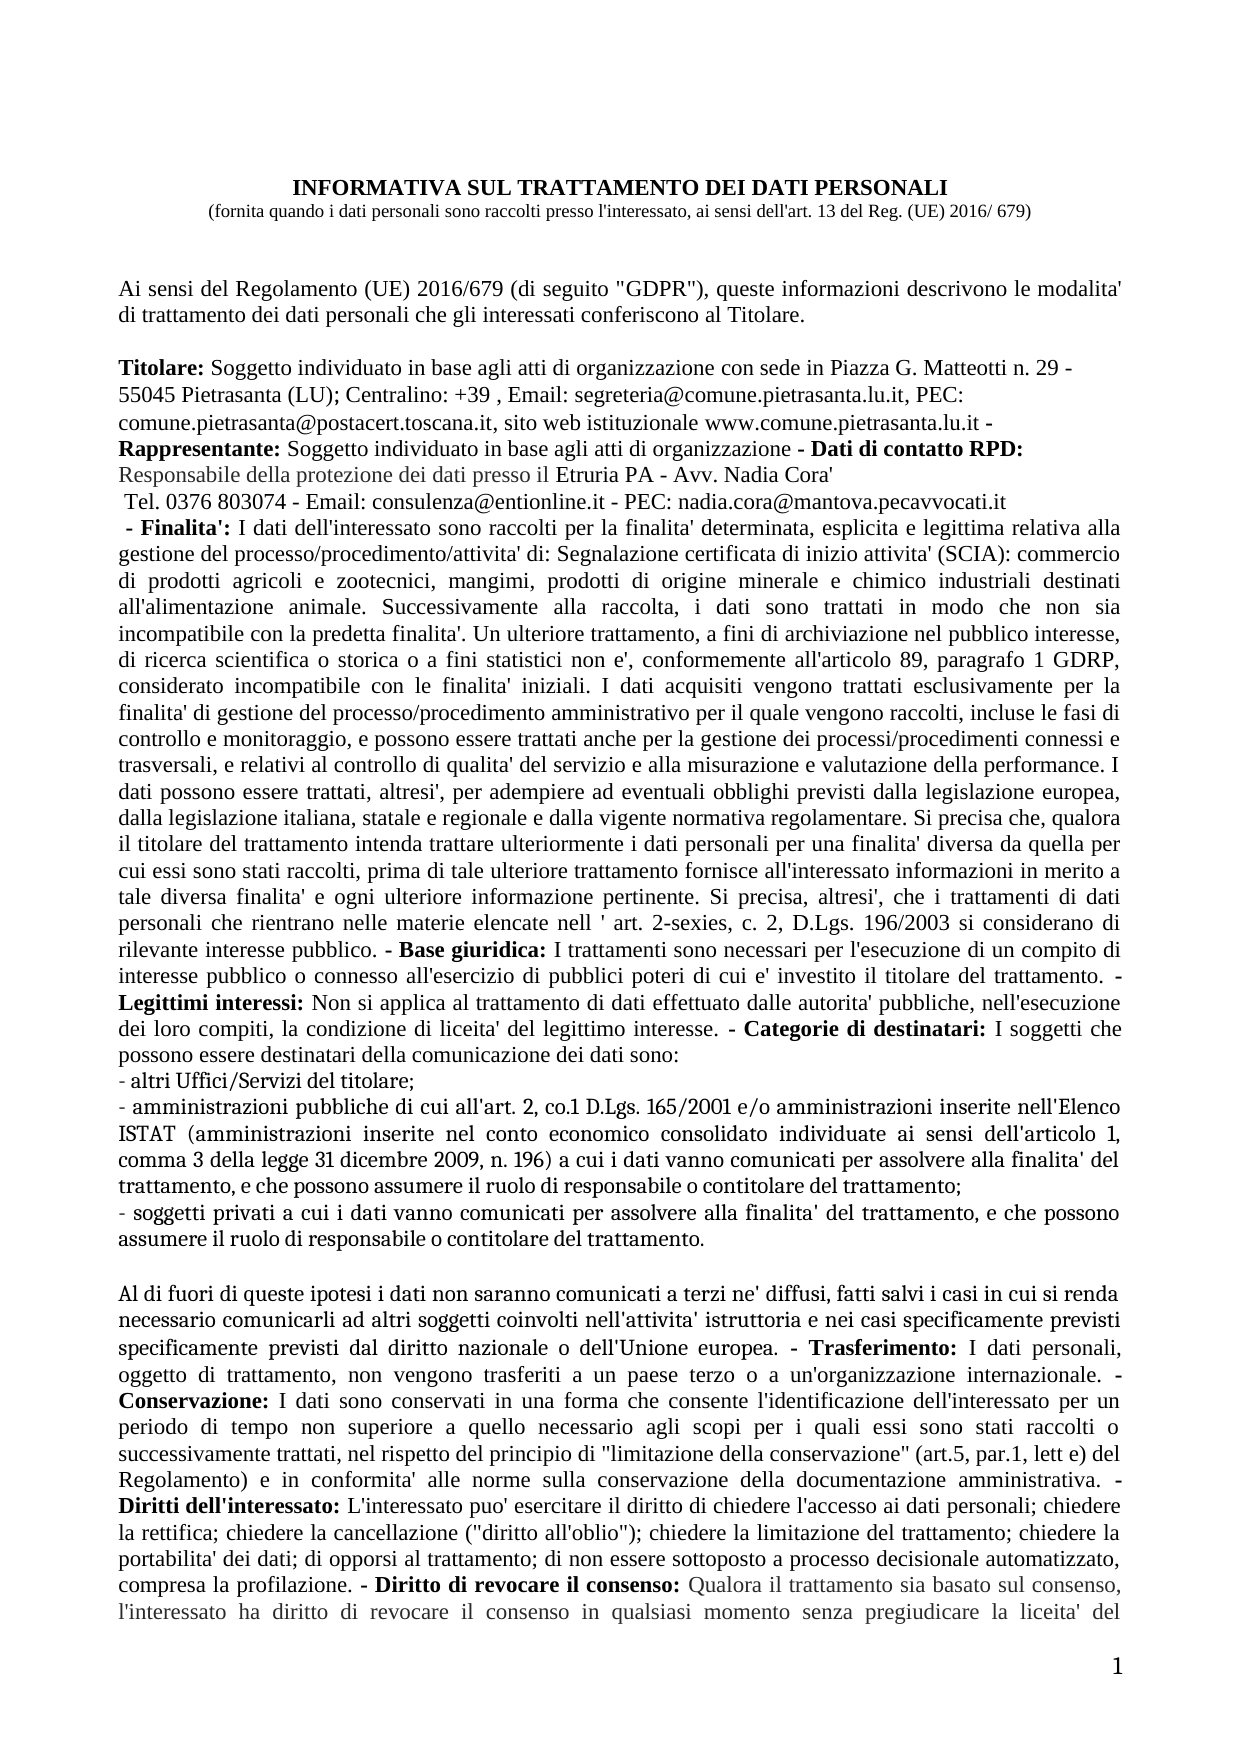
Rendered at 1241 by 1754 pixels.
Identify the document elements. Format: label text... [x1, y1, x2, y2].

text Tel. 0376 803074 - Email: consulenza@entionline.it - PEC: nadia.cora@mantova.pecavvocati.it [118, 488, 1122, 514]
text - Finalita': I dati dell'interessato sono raccolti per la finalita' determinata, esplicita e legittima relativa alla gestione del processo/procedimento/attivita' di: Segnalazione certificata di inizio attivita' (SCIA): commercio di prodotti agricoli e zootecnici, mangimi, prodotti di origine minerale e chimico industriali destinati all'alimentazione animale. Successivamente alla raccolta, i dati sono trattati in modo che non sia incompatibile con la predetta finalita'. Un ulteriore trattamento, a fini di archiviazione nel pubblico interesse, di ricerca scientifica o storica o a fini statistici non e', conformemente all'articolo 89, paragrafo 1 GDRP, considerato incompatibile con le finalita' iniziali. I dati acquisiti vengono trattati esclusivamente per la finalita' di gestione del processo/procedimento amministrativo per il quale vengono raccolti, incluse le fasi di controllo e monitoraggio, e possono essere trattati anche per la gestione dei processi/procedimenti connessi e trasversali, e relativi al controllo di qualita' del servizio e alla misurazione e valutazione della performance. I dati possono essere trattati, altresi', per adempiere ad eventuali obblighi previsti dalla legislazione europea, dalla legislazione italiana, statale e regionale e dalla vigente normativa regolamentare. Si precisa che, qualora il titolare del trattamento intenda trattare ulteriormente i dati personali per una finalita' diversa da quella per cui essi sono stati raccolti, prima di tale ulteriore trattamento fornisce all'interessato informazioni in merito a tale diversa finalita' e ogni ulteriore informazione pertinente. Si precisa, altresi', che i trattamenti di dati personali che rientrano nelle materie elencate nell ' art. 2-sexies, c. 2, D.Lgs. 196/2003 si considerano di rilevante interesse pubblico. - Base giuridica: I trattamenti sono necessari per l'esecuzione di un compito di interesse pubblico o connesso all'esercizio di pubblici poteri di cui e' investito il titolare del trattamento. - Legittimi interessi: Non si applica al trattamento di dati effettuato dalle autorita' pubbliche, nell'esecuzione dei loro compiti, la condizione di liceita' del legittimo interesse. - Categorie di destinatari: I soggetti che possono essere destinatari della comunicazione dei dati sono: [118, 514, 1122, 1068]
text (fornita quando i dati personali sono raccolti presso l'interessato, ai sensi dell'art. 13 del Reg. (UE) 2016/ 679) [118, 200, 1122, 222]
text - altri Uffici/Servizi del titolare; [118, 1068, 1122, 1094]
text INFORMATIVA SUL TRATTAMENTO DEI DATI PERSONALI [118, 174, 1122, 200]
text Ai sensi del Regolamento (UE) 2016/679 (di seguito "GDPR"), queste informazioni descrivono le modalita' di trattamento dei dati personali che gli interessati conferiscono al Titolare. [118, 274, 1122, 327]
text - soggetti privati a cui i dati vanno comunicati per assolvere alla finalita' del trattamento, e che possono assumere il ruolo di responsabile o contitolare del trattamento. [118, 1199, 1122, 1252]
text Titolare: Soggetto individuato in base agli atti di organizzazione con sede in Piazza G. Matteotti n. 29 - 55045 Pietrasanta (LU); Centralino: +39 , Email: segreteria@comune.pietrasanta.lu.it, PEC: comune.pietrasanta@postacert.toscana.it, sito web istituzionale www.comune.pietrasanta.lu.it - Rappresentante: Soggetto individuato in base agli atti di organizzazione - Dati di contatto RPD: Responsabile della protezione dei dati presso il Etruria PA - Avv. Nadia Cora' [118, 354, 1122, 488]
text - amministrazioni pubbliche di cui all'art. 2, co.1 D.Lgs. 165/2001 e/o amministrazioni inserite nell'Elenco ISTAT (amministrazioni inserite nel conto economico consolidato individuate ai sensi dell'articolo 1, comma 3 della legge 31 dicembre 2009, n. 196) a cui i dati vanno comunicati per assolvere alla finalita' del trattamento, e che possono assumere il ruolo di responsabile o contitolare del trattamento; [118, 1094, 1122, 1199]
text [118, 1281, 1122, 1624]
